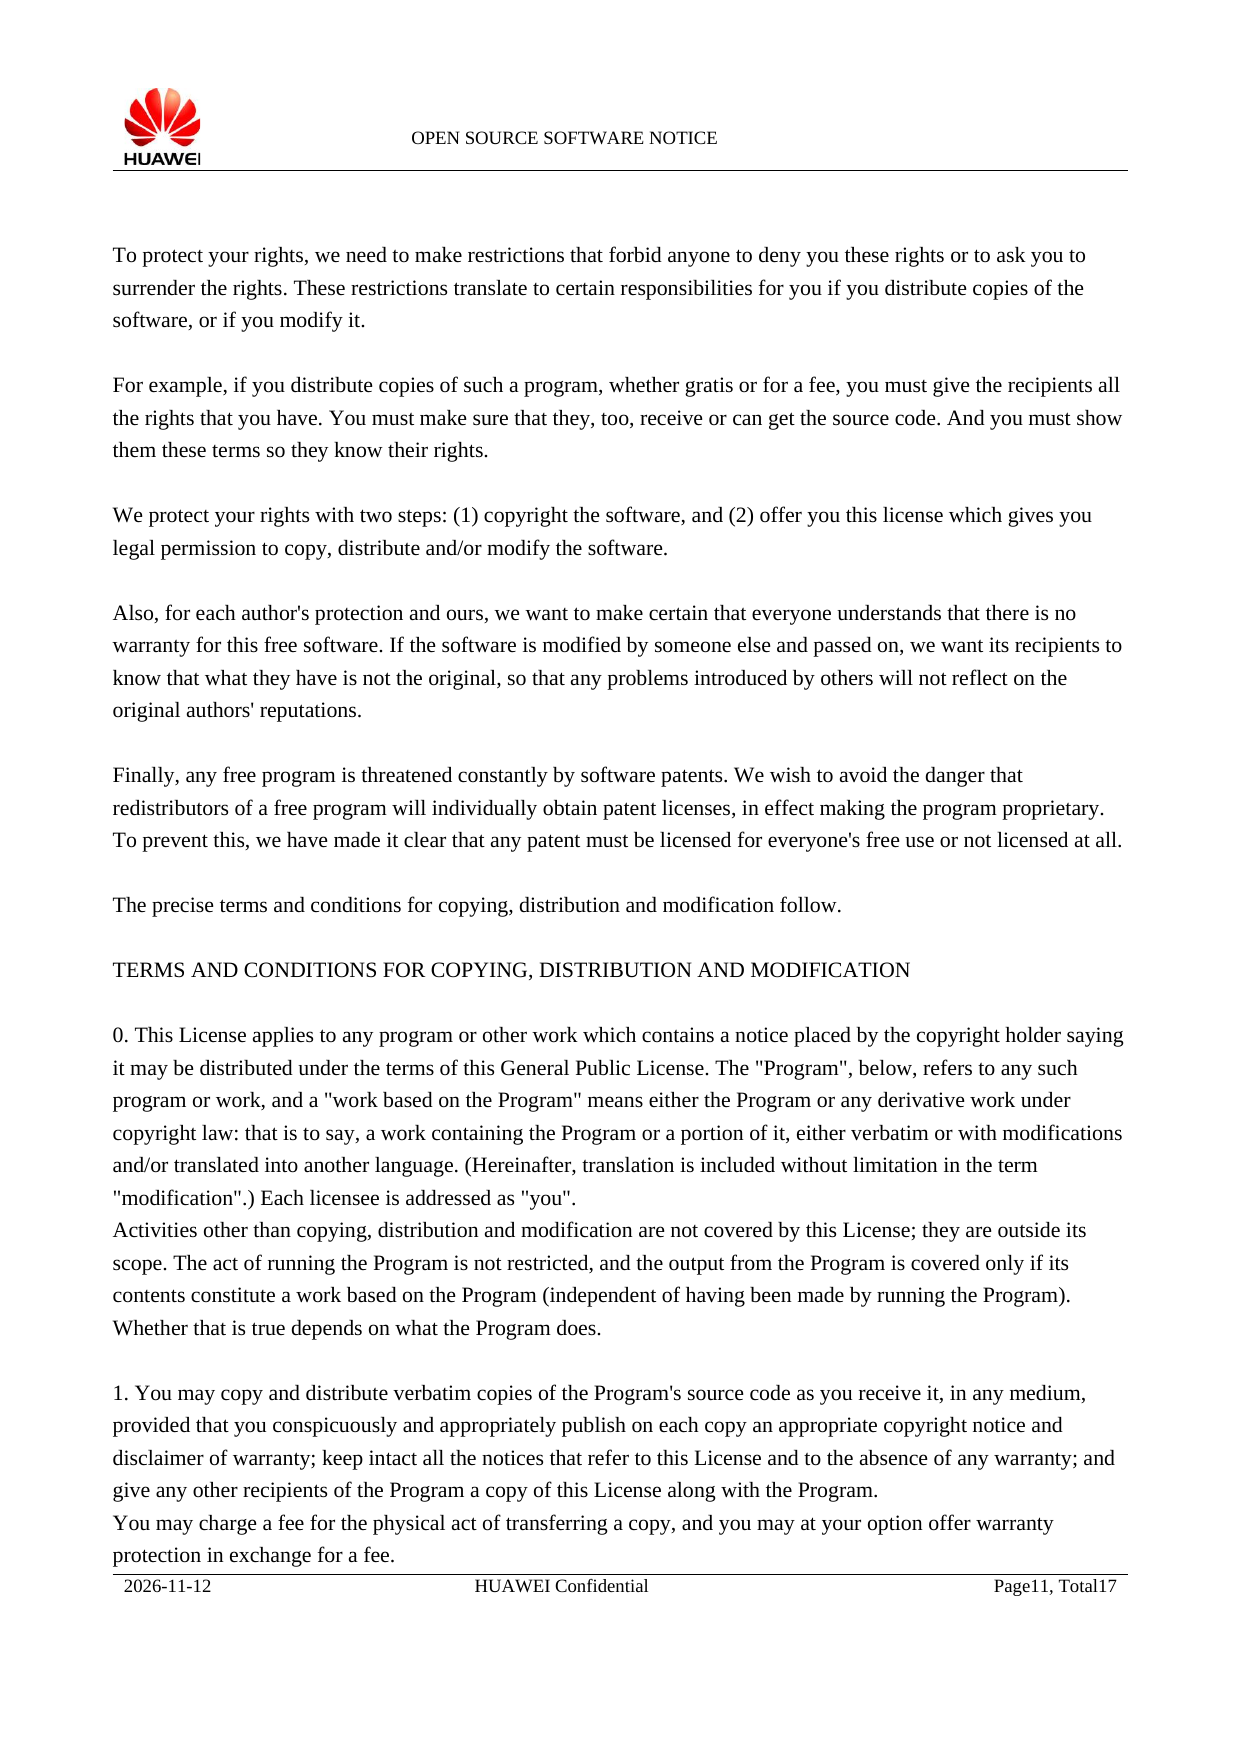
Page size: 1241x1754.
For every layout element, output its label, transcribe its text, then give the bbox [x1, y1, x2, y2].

picture [124, 88, 201, 165]
